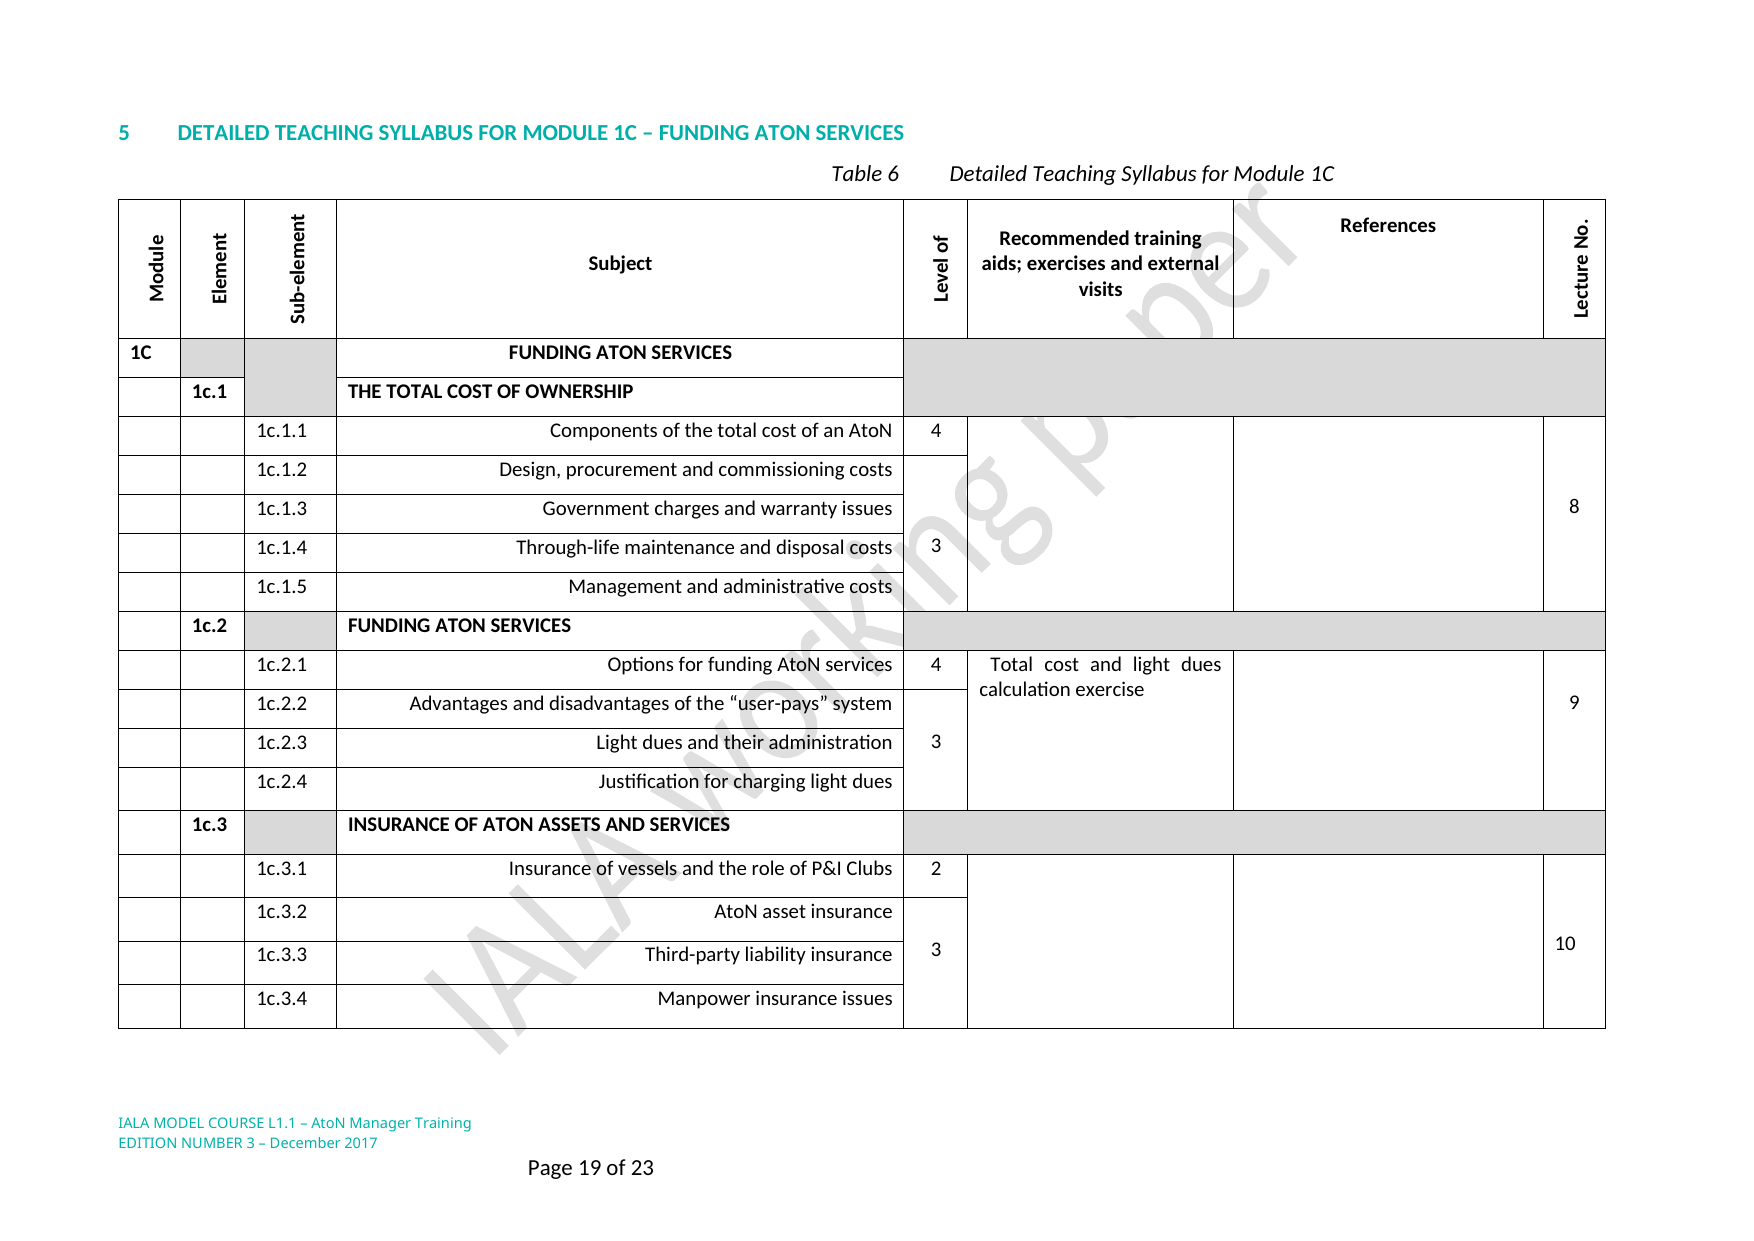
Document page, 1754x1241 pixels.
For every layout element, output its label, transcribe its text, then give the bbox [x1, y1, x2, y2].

table_cell THE TOTAL COST OF OWNERSHIP [337, 378, 903, 416]
table_cell Advantages and disadvantages of the “user-pays” system [337, 690, 903, 728]
table_cell [119, 417, 180, 455]
table_cell 1c.2.2 [245, 690, 336, 728]
table_cell 1c.2.1 [245, 651, 336, 689]
table_cell INSURANCE OF ATON ASSETS AND SERVICES [337, 811, 903, 854]
table_cell [181, 898, 244, 941]
table_header Level of Competence [904, 200, 967, 338]
table_cell [181, 456, 244, 494]
table_cell 1c.1.2 [245, 456, 336, 494]
table_cell 1c.1.3 [245, 495, 336, 533]
table_cell [119, 985, 180, 1027]
table_cell FUNDING ATON SERVICES [337, 339, 903, 377]
table_header Element [181, 200, 244, 338]
table_cell [119, 811, 180, 854]
table_header Recommended training aids; exercises and external visits [968, 200, 1233, 338]
table_cell [119, 534, 180, 572]
table_cell [119, 456, 180, 494]
table_cell [119, 612, 180, 650]
table_cell 3 [904, 690, 967, 810]
table_cell Insurance of vessels and the role of P&I Clubs [337, 855, 903, 897]
table_cell Components of the total cost of an AtoN [337, 417, 903, 455]
table_cell [1234, 417, 1543, 611]
table_cell Third-party liability insurance [337, 942, 903, 984]
table_cell [181, 690, 244, 728]
table_header Module [119, 200, 180, 338]
table_cell Light dues and their administration [337, 729, 903, 767]
table_cell [119, 651, 180, 689]
table_cell [904, 339, 1605, 416]
table_header Lecture No. [1544, 200, 1605, 338]
table_cell [181, 729, 244, 767]
table_cell [245, 811, 336, 854]
table_cell [119, 898, 180, 941]
table_cell 1c.1.4 [245, 534, 336, 572]
table_cell 1c.2 [181, 612, 244, 650]
table_cell [904, 811, 1605, 854]
table_cell [119, 573, 180, 611]
table_header Subject [337, 200, 903, 338]
table_cell 1c.3.1 [245, 855, 336, 897]
table_cell [119, 690, 180, 728]
table_cell FUNDING ATON SERVICES [337, 612, 903, 650]
table_cell [245, 612, 336, 650]
table_cell [181, 417, 244, 455]
table_cell Management and administrative costs [337, 573, 903, 611]
table_cell 1c.1.1 [245, 417, 336, 455]
table_cell [904, 612, 1605, 650]
text Detailed Teaching Syllabus for Module 1C [532, 159, 1636, 187]
table_cell [181, 651, 244, 689]
table_cell 1c.2.3 [245, 729, 336, 767]
table_cell 10 [1544, 855, 1605, 1027]
table_cell 4 [904, 417, 967, 455]
table_cell 1c.3.4 [245, 985, 336, 1027]
table_cell [181, 534, 244, 572]
table_cell [1234, 651, 1543, 810]
table_cell [119, 855, 180, 897]
table_cell 1c.3 [181, 811, 244, 854]
table_cell [968, 855, 1233, 1027]
table_cell Total cost and light dues calculation exercise [968, 651, 1233, 810]
table_cell 2 [904, 855, 967, 897]
table_cell Options for funding AtoN services [337, 651, 903, 689]
table_cell [968, 417, 1233, 611]
table_cell [245, 339, 336, 416]
table_cell [119, 729, 180, 767]
subtitle DETAILED TEACHING SYLLABUS FOR MODULE 1C – FUNDING ATON SERVICES [118, 118, 1636, 146]
table_cell 1c.1.5 [245, 573, 336, 611]
table_header Sub-element [245, 200, 336, 338]
table_cell Government charges and warranty issues [337, 495, 903, 533]
table_cell [119, 768, 180, 810]
table_cell 1C [119, 339, 180, 377]
table_cell AtoN asset insurance [337, 898, 903, 941]
table_cell [119, 942, 180, 984]
table_cell 9 [1544, 651, 1605, 810]
table_cell Through-life maintenance and disposal costs [337, 534, 903, 572]
table_cell 1c.3.3 [245, 942, 336, 984]
table_cell 1c.2.4 [245, 768, 336, 810]
table_cell 3 [904, 456, 967, 611]
table_cell [1234, 855, 1543, 1027]
table_cell [119, 495, 180, 533]
table_cell [181, 942, 244, 984]
table_cell [119, 378, 180, 416]
table_cell 3 [904, 898, 967, 1027]
table_header References [1234, 200, 1543, 338]
table_cell Manpower insurance issues [337, 985, 903, 1027]
table_cell [181, 495, 244, 533]
table_cell [181, 339, 244, 377]
table_cell [181, 985, 244, 1027]
table_cell 1c.3.2 [245, 898, 336, 941]
table_cell [181, 573, 244, 611]
table_cell Justification for charging light dues [337, 768, 903, 810]
table_cell Design, procurement and commissioning costs [337, 456, 903, 494]
table_cell 8 [1544, 417, 1605, 611]
table_cell 1c.1 [181, 378, 244, 416]
table_cell [181, 768, 244, 810]
table_cell 4 [904, 651, 967, 689]
table_cell [181, 855, 244, 897]
